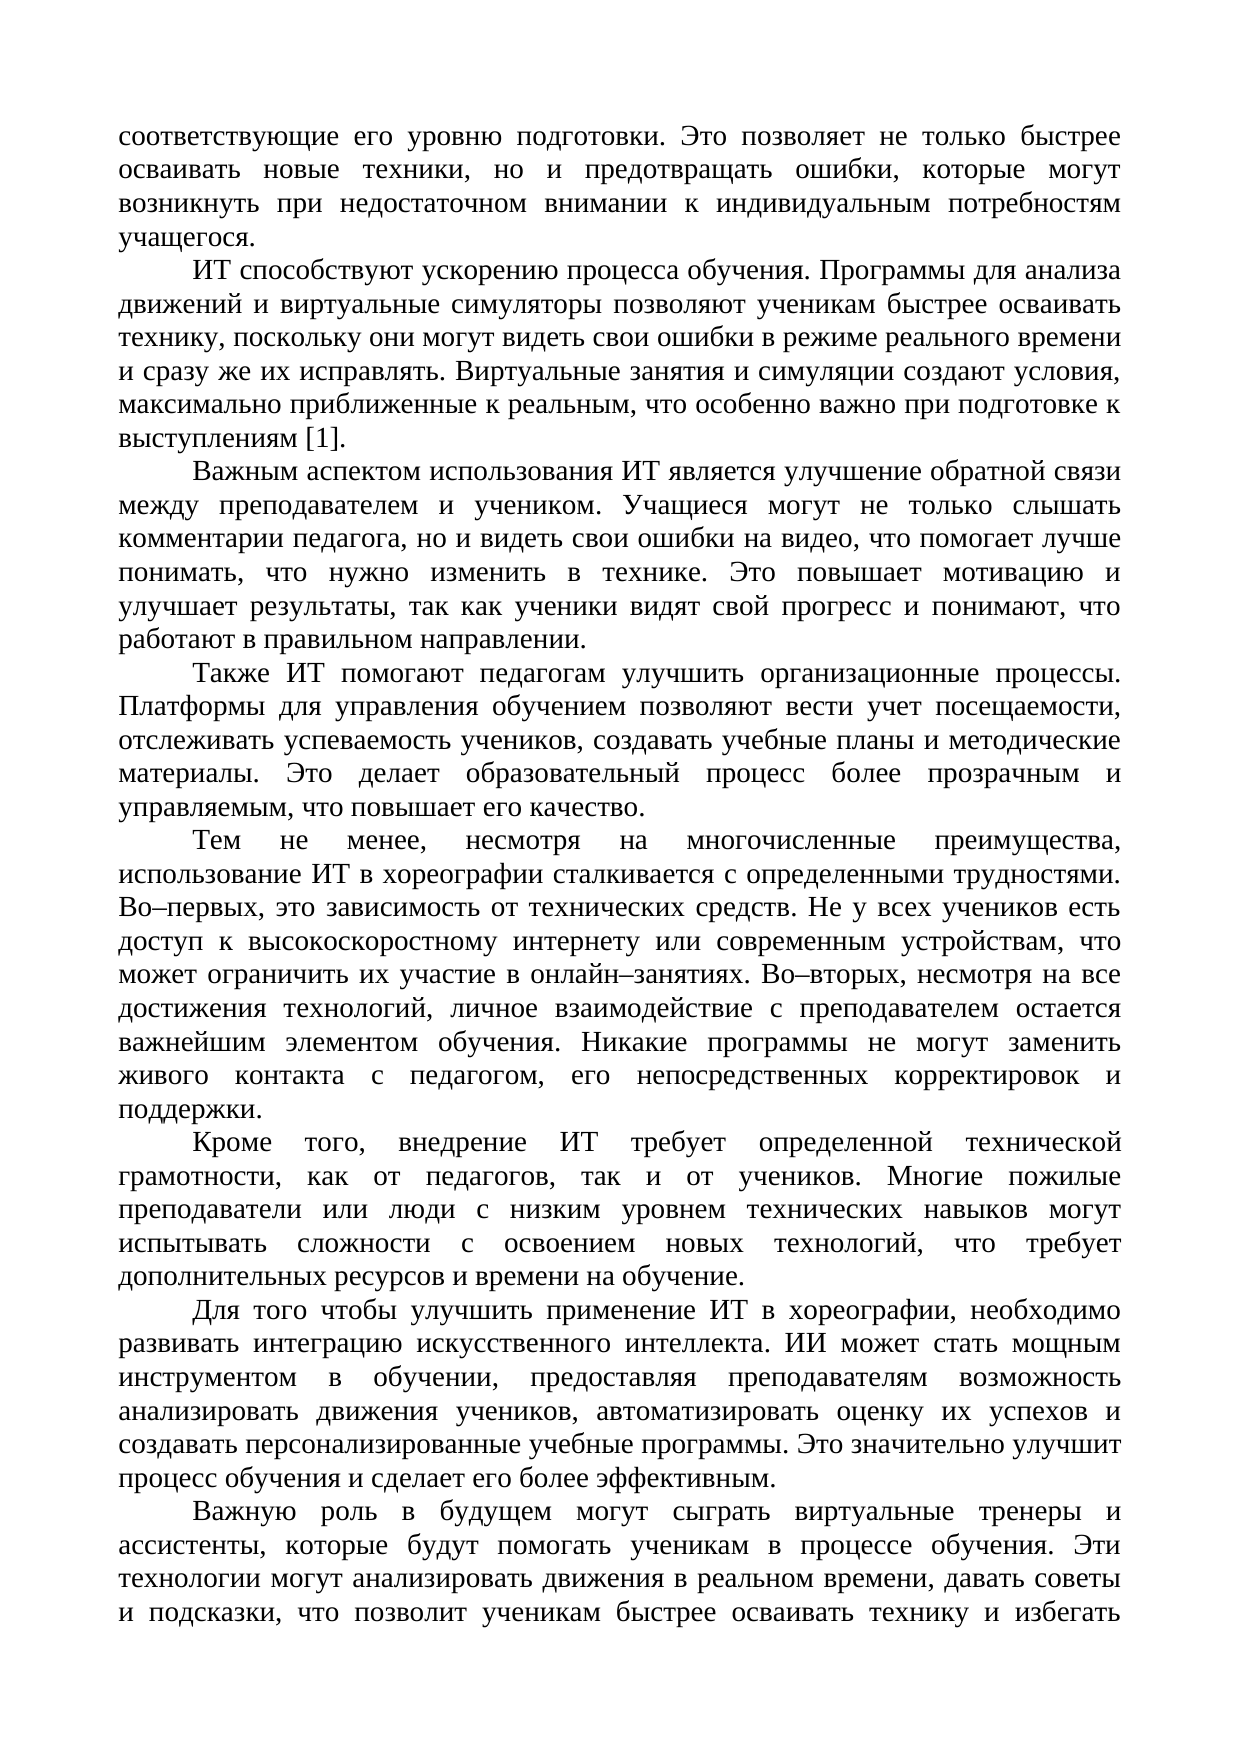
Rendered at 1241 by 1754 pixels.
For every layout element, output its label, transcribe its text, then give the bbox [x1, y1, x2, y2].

text Для того чтобы улучшить применение ИТ в хореографии, необходимо развивать интеграцию искусственного интеллекта. ИИ может стать мощным инструментом в обучении, предоставляя преподавателям возможность анализировать движения учеников, автоматизировать оценку их успехов и создавать персонализированные учебные программы. Это значительно улучшит процесс обучения и сделает его более эффективным. [118, 1292, 1122, 1493]
text Кроме того, внедрение ИТ требует определенной технической грамотности, как от педагогов, так и от учеников. Многие пожилые преподаватели или люди с низким уровнем технических навыков могут испытывать сложности с освоением новых технологий, что требует дополнительных ресурсов и времени на обучение. [118, 1124, 1122, 1292]
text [118, 118, 1122, 252]
text Важным аспектом использования ИТ является улучшение обратной связи между преподавателем и учеником. Учащиеся могут не только слышать комментарии педагога, но и видеть свои ошибки на видео, что помогает лучше понимать, что нужно изменить в технике. Это повышает мотивацию и улучшает результаты, так как ученики видят свой прогресс и понимают, что работают в правильном направлении. [118, 453, 1122, 655]
text Тем не менее, несмотря на многочисленные преимущества, использование ИТ в хореографии сталкивается с определенными трудностями. Во–первых, это зависимость от технических средств. Не у всех учеников есть доступ к высокоскоростному интернету или современным устройствам, что может ограничить их участие в онлайн–занятиях. Во–вторых, несмотря на все достижения технологий, личное взаимодействие с преподавателем остается важнейшим элементом обучения. Никакие программы не могут заменить живого контакта с педагогом, его непосредственных корректировок и поддержки. [118, 822, 1122, 1124]
text ИТ способствуют ускорению процесса обучения. Программы для анализа движений и виртуальные симуляторы позволяют ученикам быстрее осваивать технику, поскольку они могут видеть свои ошибки в режиме реального времени и сразу же их исправлять. Виртуальные занятия и симуляции создают условия, максимально приближенные к реальным, что особенно важно при подготовке к выступлениям [1]. [118, 252, 1122, 453]
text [118, 1493, 1122, 1627]
text Также ИТ помогают педагогам улучшить организационные процессы. Платформы для управления обучением позволяют вести учет посещаемости, отслеживать успеваемость учеников, создавать учебные планы и методические материалы. Это делает образовательный процесс более прозрачным и управляемым, что повышает его качество. [118, 655, 1122, 822]
